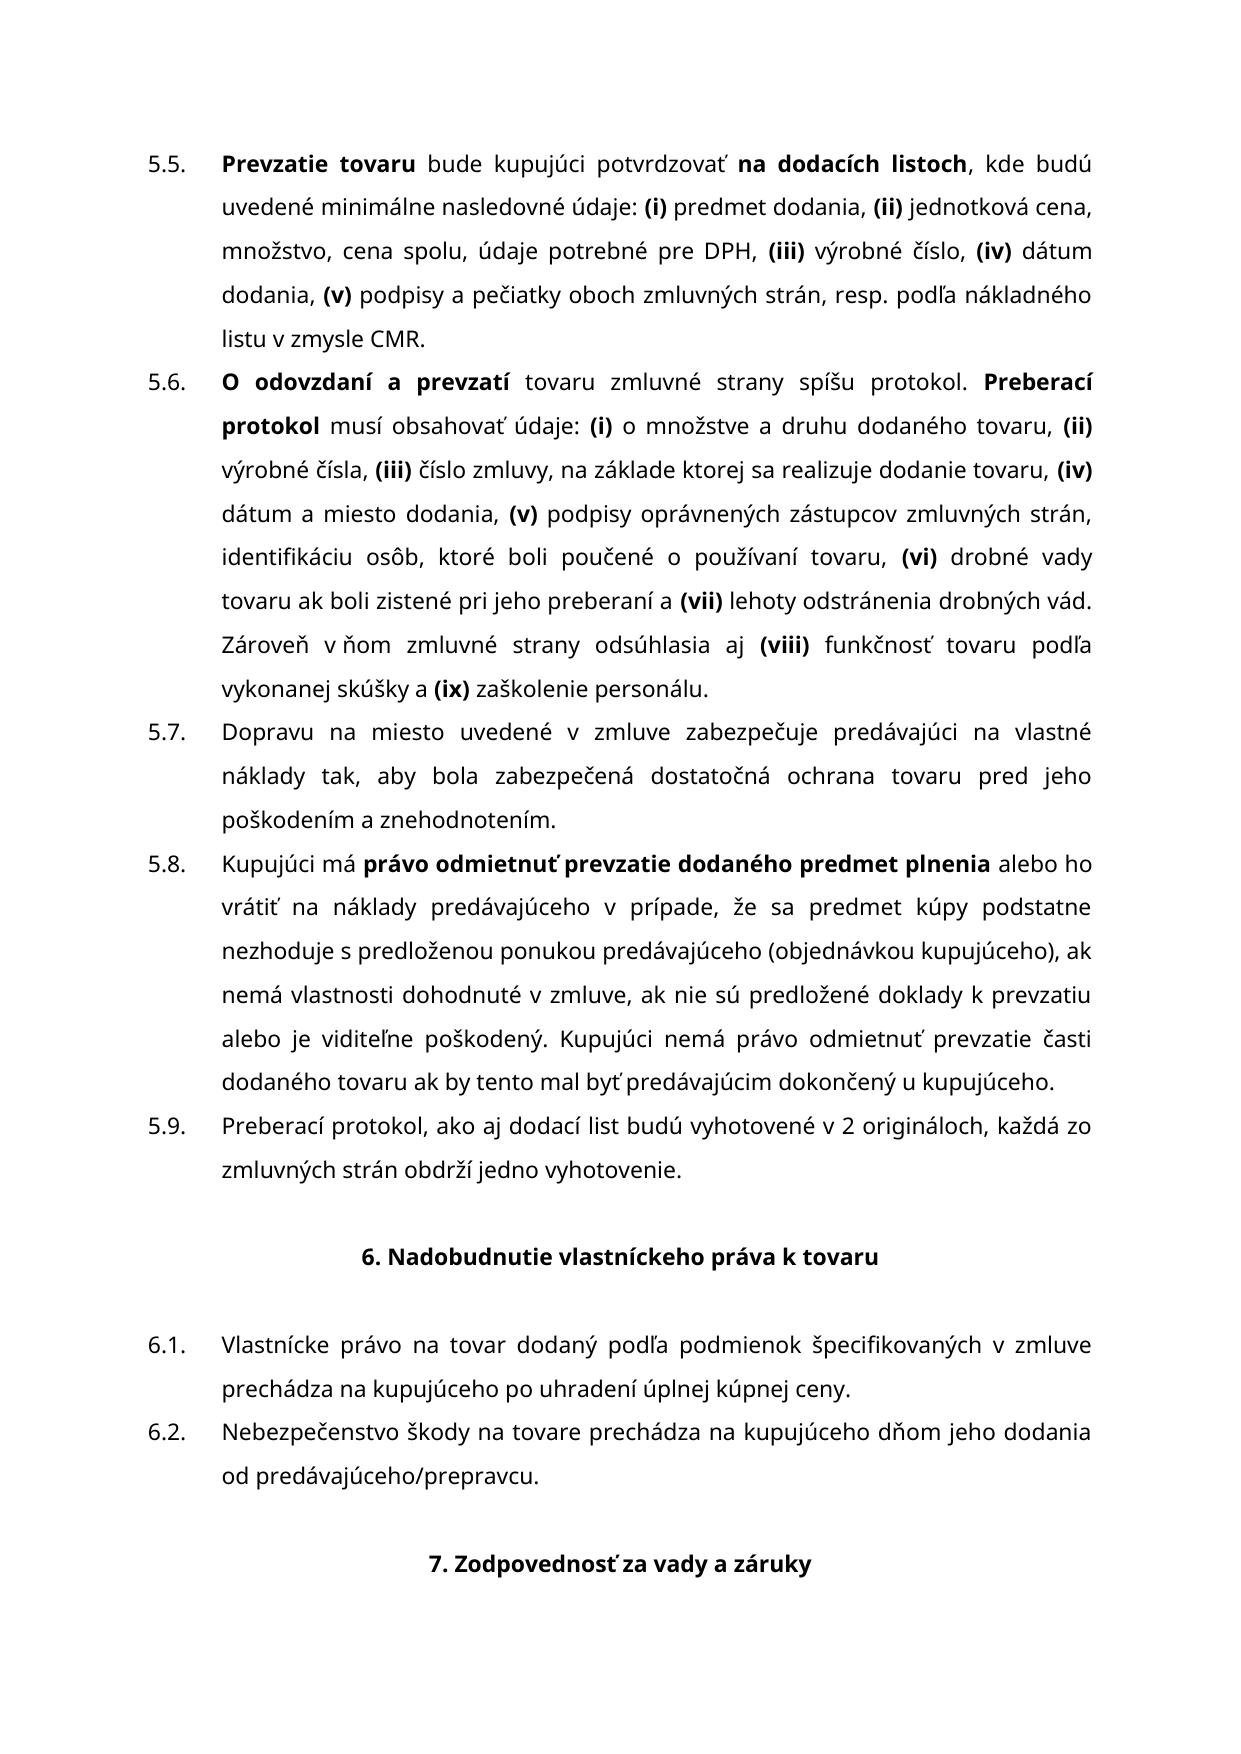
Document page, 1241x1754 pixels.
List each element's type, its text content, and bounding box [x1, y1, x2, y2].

text 6. Nadobudnutie vlastníckeho práva k tovaru [148, 1241, 1093, 1273]
text 7. Zodpovednosť za vady a záruky [148, 1548, 1093, 1579]
list Nebezpečenstvo škody na tovare prechádza na kupujúceho dňom jeho dodania od predávajúceho/prepravcu. [148, 1416, 1093, 1491]
list Preberací protokol, ako aj dodací list budú vyhotovené v 2 origináloch, každá zo zmluvných strán obdrží jedno vyhotovenie. [148, 1110, 1093, 1185]
list Prevzatie tovaru bude kupujúci potvrdzovať na dodacích listoch, kde budú uvedené minimálne nasledovné údaje: (i) predmet dodania, (ii) jednotková cena, množstvo, cena spolu, údaje potrebné pre DPH, (iii) výrobné číslo, (iv) dátum dodania, (v) podpisy a pečiatky oboch zmluvných strán, resp. podľa nákladného listu v zmysle CMR. [148, 148, 1093, 354]
list O odovzdaní a prevzatí tovaru zmluvné strany spíšu protokol. Preberací protokol musí obsahovať údaje: (i) o množstve a druhu dodaného tovaru, (ii) výrobné čísla, (iii) číslo zmluvy, na základe ktorej sa realizuje dodanie tovaru, (iv) dátum a miesto dodania, (v) podpisy oprávnených zástupcov zmluvných strán, identifikáciu osôb, ktoré boli poučené o používaní tovaru, (vi) drobné vady tovaru ak boli zistené pri jeho preberaní a (vii) lehoty odstránenia drobných vád. Zároveň v ňom zmluvné strany odsúhlasia aj (viii) funkčnosť tovaru podľa vykonanej skúšky a (ix) zaškolenie personálu. [148, 366, 1093, 704]
list Kupujúci má právo odmietnuť prevzatie dodaného predmet plnenia alebo ho vrátiť na náklady predávajúceho v prípade, že sa predmet kúpy podstatne nezhoduje s predloženou ponukou predávajúceho (objednávkou kupujúceho), ak nemá vlastnosti dohodnuté v zmluve, ak nie sú predložené doklady k prevzatiu alebo je viditeľne poškodený. Kupujúci nemá právo odmietnuť prevzatie časti dodaného tovaru ak by tento mal byť predávajúcim dokončený u kupujúceho. [148, 848, 1093, 1098]
list Dopravu na miesto uvedené v zmluve zabezpečuje predávajúci na vlastné náklady tak, aby bola zabezpečená dostatočná ochrana tovaru pred jeho poškodením a znehodnotením. [148, 716, 1093, 835]
list Vlastnícke právo na tovar dodaný podľa podmienok špecifikovaných v zmluve prechádza na kupujúceho po uhradení úplnej kúpnej ceny. [148, 1329, 1093, 1404]
